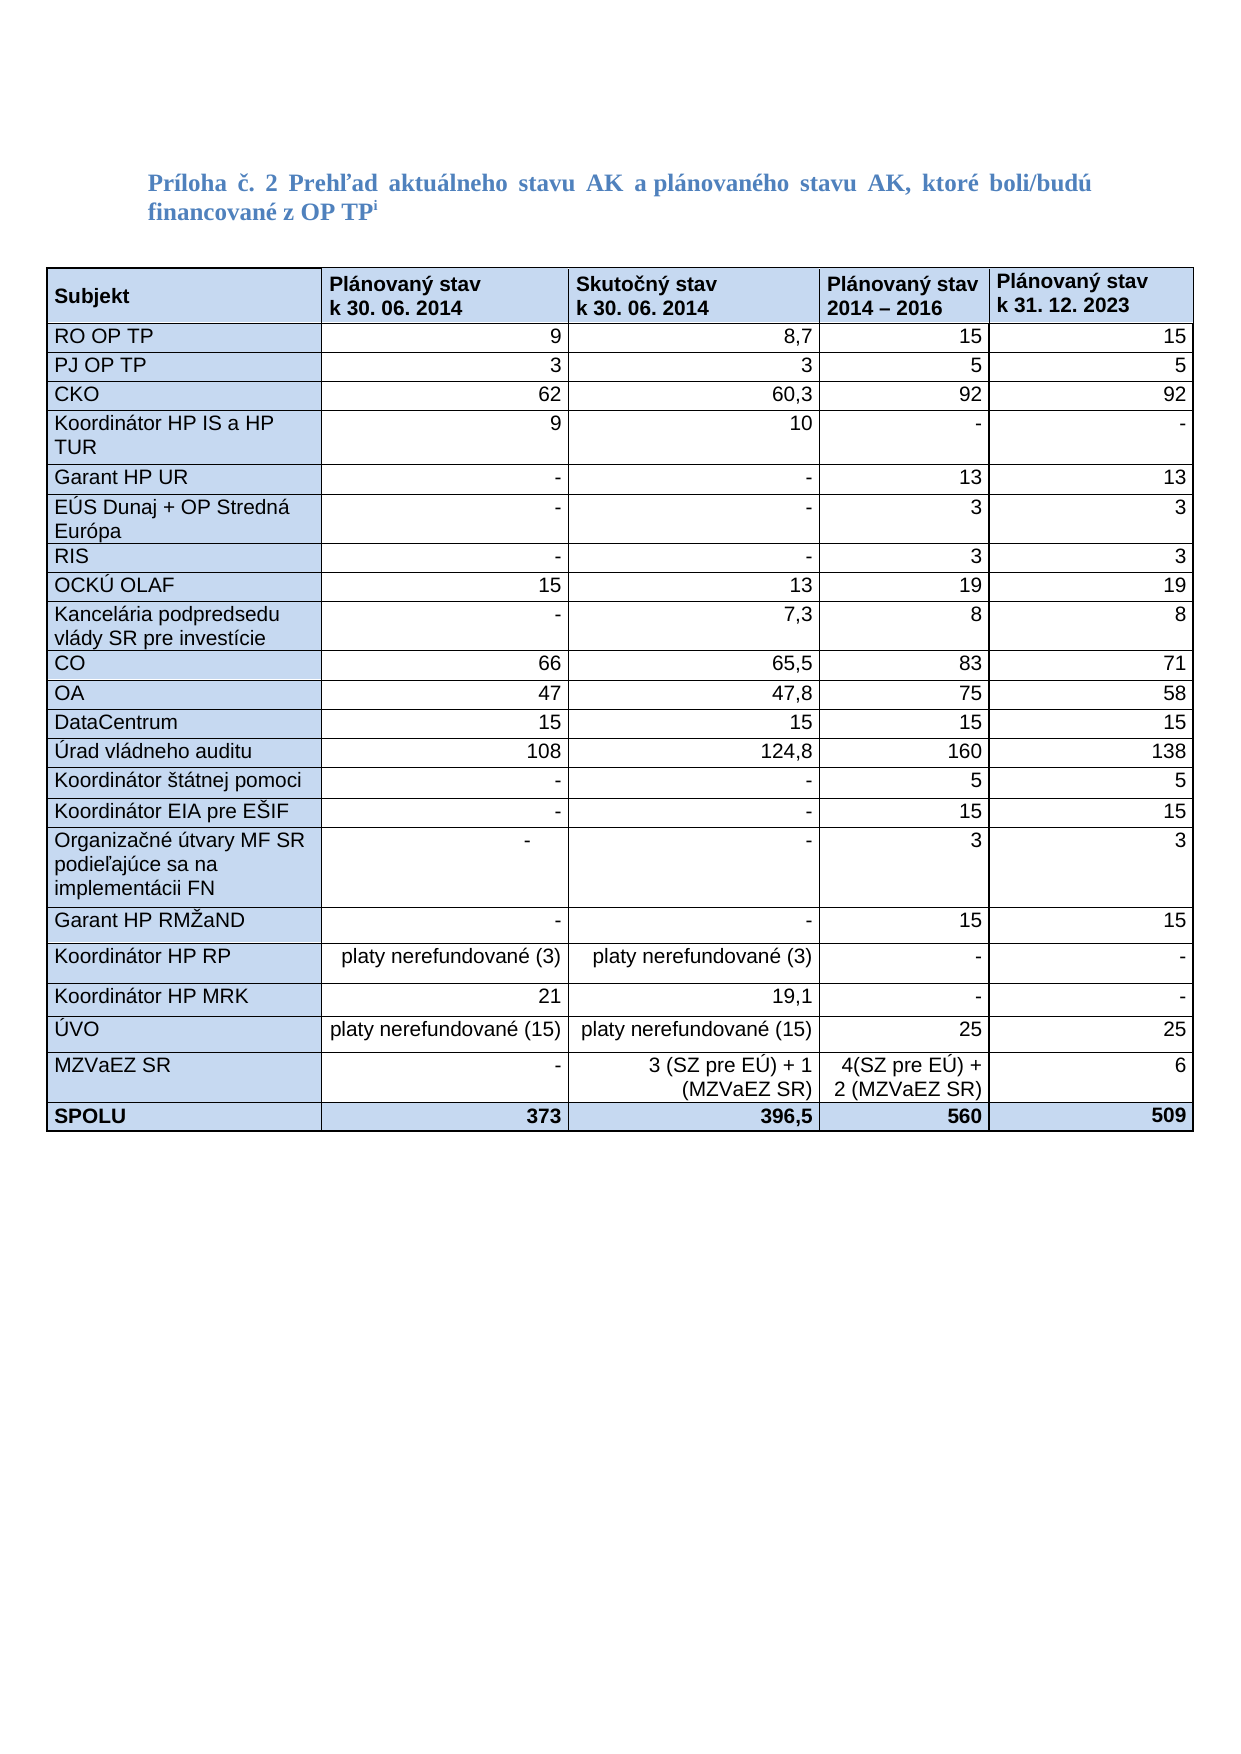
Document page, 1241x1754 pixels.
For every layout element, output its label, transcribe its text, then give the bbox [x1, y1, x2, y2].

table_header Skutočný stav k 30. 06. 2014 [569, 268, 819, 322]
table_cell 83 [820, 651, 988, 679]
table_cell 3 [820, 828, 988, 907]
table_cell 5 [990, 353, 1192, 381]
table_cell 21 [322, 984, 568, 1016]
table_cell 9 [322, 411, 568, 464]
table_cell 160 [820, 739, 988, 767]
table_cell 108 [322, 739, 568, 767]
table_cell 560 [820, 1103, 988, 1130]
table_cell Koordinátor HP MRK [48, 984, 321, 1016]
table_cell CKO [48, 382, 321, 410]
table_cell 15 [322, 710, 568, 738]
table_cell 58 [990, 681, 1192, 709]
table_cell OA [48, 681, 321, 709]
table_cell 3 [322, 353, 568, 381]
table_cell 5 [990, 768, 1192, 798]
table_cell 396,5 [569, 1103, 819, 1130]
table_cell - [322, 799, 568, 827]
table_cell - [322, 1053, 568, 1102]
table_cell Koordinátor EIA pre EŠIF [48, 799, 321, 827]
table_cell RO OP TP [48, 324, 321, 352]
table_cell - [569, 828, 819, 907]
table_cell 7,3 [569, 602, 819, 650]
table_cell 66 [322, 651, 568, 679]
table_cell 15 [820, 710, 988, 738]
table_cell 75 [820, 681, 988, 709]
table_cell Garant HP RMŽaND [48, 908, 321, 942]
table_cell 15 [322, 573, 568, 601]
table_cell 10 [569, 411, 819, 464]
table_cell DataCentrum [48, 710, 321, 738]
table_cell - [569, 799, 819, 827]
table_cell 65,5 [569, 651, 819, 679]
table_cell - [569, 544, 819, 572]
table_cell 60,3 [569, 382, 819, 410]
table_cell - [569, 495, 819, 543]
table_cell 62 [322, 382, 568, 410]
table_cell 124,8 [569, 739, 819, 767]
table_cell - [322, 908, 568, 942]
table_cell platy nerefundované (3) [322, 944, 568, 983]
table_cell RIS [48, 544, 321, 572]
table_cell 3 [820, 495, 988, 543]
table_cell 15 [820, 799, 988, 827]
table_cell CO [48, 651, 321, 679]
table_cell OCKÚ OLAF [48, 573, 321, 601]
table_cell 4(SZ pre EÚ) + 2 (MZVaEZ SR) [820, 1053, 988, 1102]
table_cell 25 [820, 1017, 988, 1052]
table_header Plánovaný stav 2014 – 2016 [820, 268, 989, 322]
table_cell [322, 828, 568, 907]
table_cell 138 [990, 739, 1192, 767]
table_cell 5 [820, 768, 988, 798]
table_cell SPOLU [48, 1103, 321, 1130]
table_cell Koordinátor HP IS a HP TUR [48, 411, 321, 464]
table_cell - [990, 411, 1192, 464]
table_cell - [569, 465, 819, 494]
table_cell 19 [820, 573, 988, 601]
table_cell 47 [322, 681, 568, 709]
table_cell 92 [990, 382, 1192, 410]
table_cell - [322, 495, 568, 543]
table_cell 92 [820, 382, 988, 410]
table_cell EÚS Dunaj + OP Stredná Európa [48, 495, 321, 543]
table_cell 3 [569, 353, 819, 381]
table_header Plánovaný stav k 30. 06. 2014 [322, 268, 568, 322]
table_cell 509 [990, 1103, 1192, 1130]
table_cell 8 [990, 602, 1192, 650]
table_cell Úrad vládneho auditu [48, 739, 321, 767]
table_cell 15 [820, 908, 988, 942]
table_cell Organizačné útvary MF SR podieľajúce sa na implementácii FN [48, 828, 321, 907]
table_cell platy nerefundované (3) [569, 944, 819, 983]
table_cell - [820, 944, 988, 983]
table_cell 3 [990, 544, 1192, 572]
table_cell 15 [569, 710, 819, 738]
table_cell ÚVO [48, 1017, 321, 1052]
table_cell 3 (SZ pre EÚ) + 1 (MZVaEZ SR) [569, 1053, 819, 1102]
table_cell 25 [990, 1017, 1192, 1052]
table_cell 6 [990, 1053, 1192, 1102]
table_cell 3 [990, 828, 1192, 907]
table_cell 13 [820, 465, 988, 494]
table_cell - [820, 984, 988, 1016]
table_cell 15 [990, 908, 1192, 942]
table_cell - [820, 411, 988, 464]
table_cell 71 [990, 651, 1192, 679]
table_cell 3 [820, 544, 988, 572]
table_cell 3 [990, 495, 1192, 543]
table_cell - [569, 908, 819, 942]
table_cell - [322, 465, 568, 494]
table_cell Kancelária podpredsedu vlády SR pre investície [48, 602, 321, 650]
table_cell 15 [820, 324, 988, 352]
table_cell 8 [820, 602, 988, 650]
table_cell - [322, 544, 568, 572]
table_cell - [322, 768, 568, 798]
table_cell 19,1 [569, 984, 819, 1016]
table_cell 8,7 [569, 324, 819, 352]
table_cell 15 [990, 710, 1192, 738]
table_cell 9 [322, 324, 568, 352]
table_cell 13 [990, 465, 1192, 494]
table_cell 5 [820, 353, 988, 381]
table_cell - [569, 768, 819, 798]
table_cell 373 [322, 1103, 568, 1130]
table_cell PJ OP TP [48, 353, 321, 381]
table_cell Koordinátor HP RP [48, 944, 321, 983]
table_cell - [990, 984, 1192, 1016]
table_cell Koordinátor štátnej pomoci [48, 768, 321, 798]
table_header Plánovaný stav k 31. 12. 2023 [989, 268, 1193, 322]
table_cell MZVaEZ SR [48, 1053, 321, 1102]
table_cell - [322, 602, 568, 650]
table_cell Garant HP UR [48, 465, 321, 494]
table_cell 19 [990, 573, 1192, 601]
table_cell platy nerefundované (15) [322, 1017, 568, 1052]
table_cell 13 [569, 573, 819, 601]
table_cell - [990, 944, 1192, 983]
table_cell 15 [990, 324, 1192, 352]
subtitle Príloha č. 2 Prehľad aktuálneho stavu AK a plánovaného stavu AK, ktoré boli/budú financované z OP TP [148, 168, 1093, 226]
table_cell 15 [990, 799, 1192, 827]
table_cell platy nerefundované (15) [569, 1017, 819, 1052]
table_header Subjekt [48, 269, 321, 322]
table_cell 47,8 [569, 681, 819, 709]
